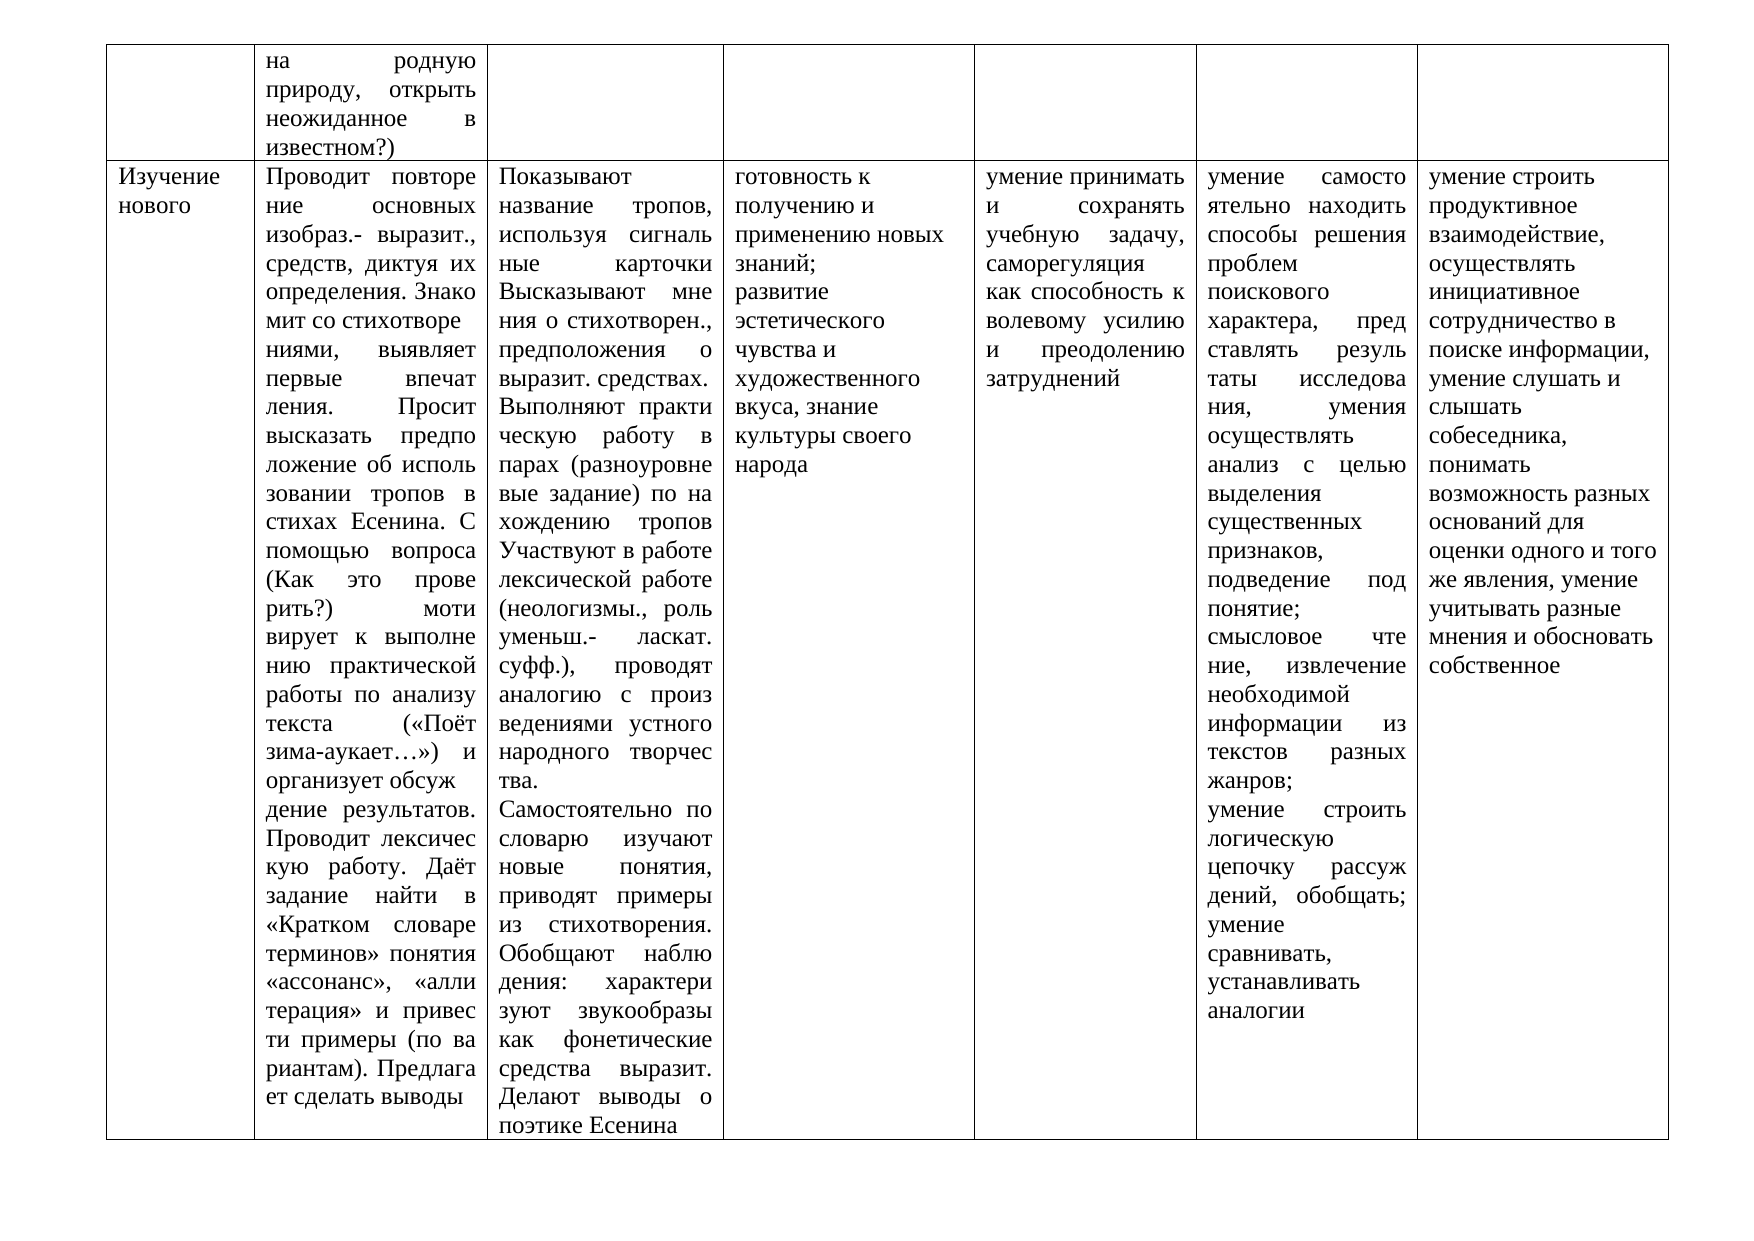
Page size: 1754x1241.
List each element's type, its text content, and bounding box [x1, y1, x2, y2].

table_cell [1418, 45, 1668, 160]
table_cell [724, 45, 974, 160]
table_cell Показывают название тропов, используя сигналь ные карточки Высказывают мне ния о стихотворен., предположения о выразит. средствах. Выполняют практи ческую работу в парах (разноуровне вые задание) по на хождению тропов Участвуют в работе лексической работе (неологизмы., роль уменьш.- ласкат. суфф.), проводят аналогию с произ ведениями устного народного творчес тва. Самостоятельно по словарю изучают новые понятия, приводят примеры из стихотворения. Обобщают наблю дения: характери зуют звукообразы как фонетические средства выразит. Делают выводы о поэтике Есенина [488, 161, 723, 1139]
table_cell готовность к получению и применению новых знаний; развитие эстетического чувства и художественного вкуса, знание культуры своего народа [724, 161, 974, 1139]
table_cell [1197, 45, 1417, 160]
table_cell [255, 45, 487, 160]
table_cell Изучение нового [107, 161, 254, 1139]
table_cell умение строить продуктивное взаимодействие, осуществлять инициативное сотрудничество в поиске информации, умение слушать и слышать собеседника, понимать возможность разных оснований для оценки одного и того же явления, умение учитывать разные мнения и обосновать собственное [1418, 161, 1668, 1139]
table_cell умение принимать и сохранять учебную задачу, саморегуляция как способность к волевому усилию и преодолению затруднений [975, 161, 1196, 1139]
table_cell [488, 45, 723, 160]
table_cell умение самосто ятельно находить способы решения проблем поискового характера, пред ставлять резуль таты исследова ния, умения осуществлять анализ с целью выделения существенных признаков, подведение под понятие; смысловое чте ние, извлечение необходимой информации из текстов разных жанров; умение строить логическую цепочку рассуж дений, обобщать; умение сравнивать, устанавливать аналогии [1197, 161, 1417, 1139]
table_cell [107, 45, 254, 160]
table_cell Проводит повторе ние основных изобраз.- выразит., средств, диктуя их определения. Знако мит со стихотворе ниями, выявляет первые впечат ления. Просит высказать предпо ложение об исполь зовании тропов в стихах Есенина. С помощью вопроса (Как это прове рить?) моти вирует к выполне нию практической работы по анализу текста («Поёт зима-аукает…») и организует обсуж дение результатов. Проводит лексичес кую работу. Даёт задание найти в «Кратком словаре терминов» понятия «ассонанс», «алли терация» и привес ти примеры (по ва риантам). Предлага ет сделать выводы [255, 161, 487, 1139]
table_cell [975, 45, 1196, 160]
